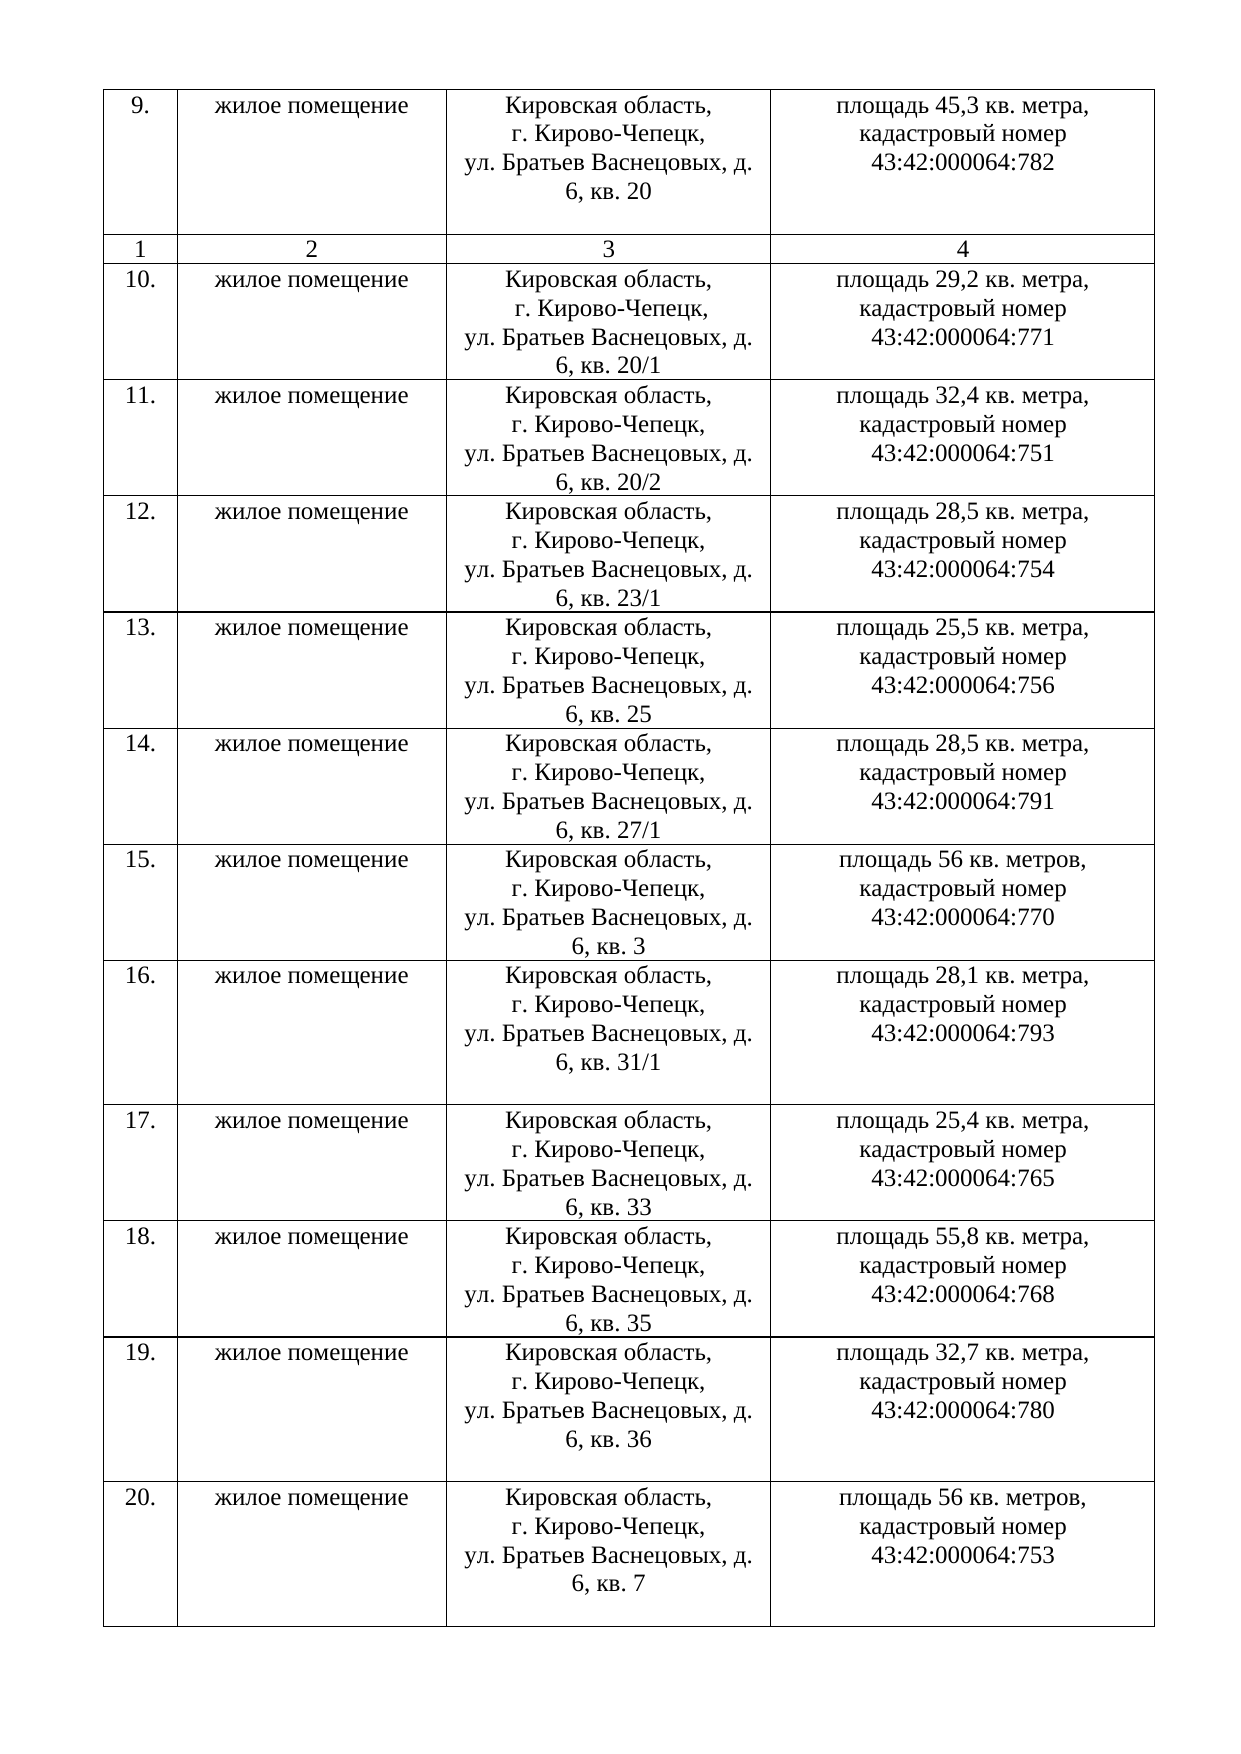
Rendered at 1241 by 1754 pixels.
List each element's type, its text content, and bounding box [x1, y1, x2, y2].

table_cell 1 [104, 235, 177, 263]
table_cell площадь 55,8 кв. метра, кадастровый номер 43:42:000064:768 [771, 1221, 1154, 1336]
table_cell 2 [178, 235, 446, 263]
table_cell площадь 56 кв. метров, кадастровый номер 43:42:000064:753 [771, 1482, 1154, 1626]
table_cell 17. [104, 1105, 177, 1220]
table_cell 13. [104, 613, 177, 727]
table_cell Кировская область, г. Кирово-Чепецк, ул. Братьев Васнецовых, д. 6, кв. 20/1 [447, 264, 770, 379]
table_cell площадь 29,2 кв. метра, кадастровый номер 43:42:000064:771 [771, 264, 1154, 379]
table_cell 16. [104, 961, 177, 1104]
table_cell площадь 28,1 кв. метра, кадастровый номер 43:42:000064:793 [771, 961, 1154, 1104]
table_cell жилое помещение [178, 496, 446, 611]
table_cell площадь 25,5 кв. метра, кадастровый номер 43:42:000064:756 [771, 613, 1154, 727]
table_cell жилое помещение [178, 90, 446, 233]
table_cell жилое помещение [178, 1105, 446, 1220]
table_cell 20. [104, 1482, 177, 1626]
table_cell площадь 32,4 кв. метра, кадастровый номер 43:42:000064:751 [771, 380, 1154, 495]
table_cell 18. [104, 1221, 177, 1336]
table_cell 4 [771, 235, 1154, 263]
table_cell площадь 28,5 кв. метра, кадастровый номер 43:42:000064:754 [771, 496, 1154, 611]
table_cell жилое помещение [178, 380, 446, 495]
table_cell площадь 56 кв. метров, кадастровый номер 43:42:000064:770 [771, 845, 1154, 959]
table_cell жилое помещение [178, 845, 446, 959]
table_cell Кировская область, г. Кирово-Чепецк, ул. Братьев Васнецовых, д. 6, кв. 31/1 [447, 961, 770, 1104]
table_cell Кировская область, г. Кирово-Чепецк, ул. Братьев Васнецовых, д. 6, кв. 20/2 [447, 380, 770, 495]
table_cell жилое помещение [178, 1338, 446, 1481]
table_cell площадь 28,5 кв. метра, кадастровый номер 43:42:000064:791 [771, 729, 1154, 843]
table_cell Кировская область, г. Кирово-Чепецк, ул. Братьев Васнецовых, д. 6, кв. 36 [447, 1338, 770, 1481]
table_cell 14. [104, 729, 177, 843]
table_cell жилое помещение [178, 1482, 446, 1626]
table_cell 15. [104, 845, 177, 959]
table_cell жилое помещение [178, 729, 446, 843]
table_cell Кировская область, г. Кирово-Чепецк, ул. Братьев Васнецовых, д. 6, кв. 23/1 [447, 496, 770, 611]
table_cell Кировская область, г. Кирово-Чепецк, ул. Братьев Васнецовых, д. 6, кв. 7 [447, 1482, 770, 1626]
table_cell 12. [104, 496, 177, 611]
table_cell 10. [104, 264, 177, 379]
table_cell площадь 45,3 кв. метра, кадастровый номер 43:42:000064:782 [771, 90, 1154, 233]
table_cell жилое помещение [178, 264, 446, 379]
table_cell Кировская область, г. Кирово-Чепецк, ул. Братьев Васнецовых, д. 6, кв. 33 [447, 1105, 770, 1220]
table_cell Кировская область, г. Кирово-Чепецк, ул. Братьев Васнецовых, д. 6, кв. 25 [447, 613, 770, 727]
table_cell 11. [104, 380, 177, 495]
table_cell площадь 25,4 кв. метра, кадастровый номер 43:42:000064:765 [771, 1105, 1154, 1220]
table_cell 3 [447, 235, 770, 263]
table_cell Кировская область, г. Кирово-Чепецк, ул. Братьев Васнецовых, д. 6, кв. 20 [447, 90, 770, 233]
table_cell 19. [104, 1338, 177, 1481]
table_cell 9. [104, 90, 177, 233]
table_cell жилое помещение [178, 961, 446, 1104]
table_cell Кировская область, г. Кирово-Чепецк, ул. Братьев Васнецовых, д. 6, кв. 27/1 [447, 729, 770, 843]
table_cell Кировская область, г. Кирово-Чепецк, ул. Братьев Васнецовых, д. 6, кв. 35 [447, 1221, 770, 1336]
table_cell площадь 32,7 кв. метра, кадастровый номер 43:42:000064:780 [771, 1338, 1154, 1481]
table_cell жилое помещение [178, 1221, 446, 1336]
table_cell Кировская область, г. Кирово-Чепецк, ул. Братьев Васнецовых, д. 6, кв. 3 [447, 845, 770, 959]
table_cell жилое помещение [178, 613, 446, 727]
